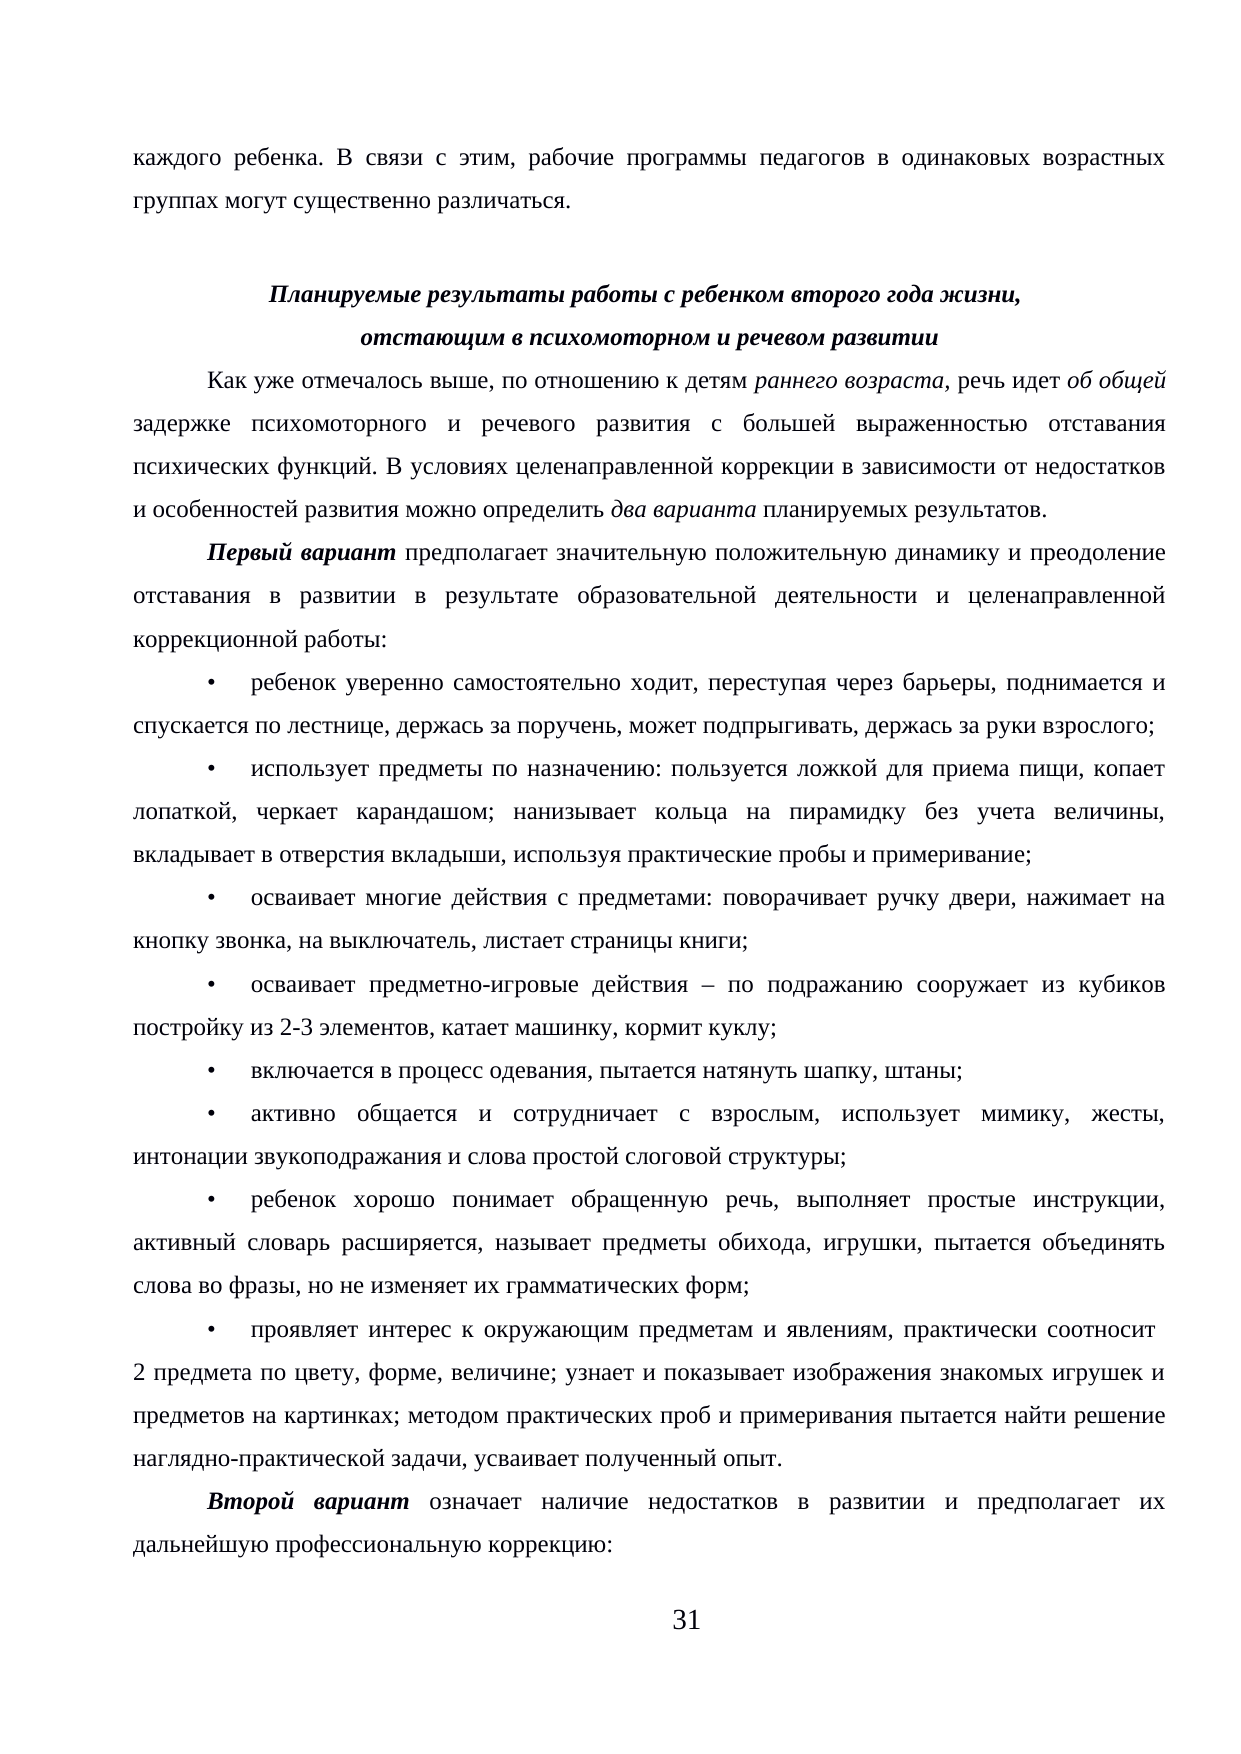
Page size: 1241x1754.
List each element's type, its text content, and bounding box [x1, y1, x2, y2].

list ребенок уверенно самостоятельно ходит, переступая через барьеры, поднимается и спускается по лестнице, держась за поручень, может подпрыгивать, держась за руки взрослого; [133, 667, 1166, 739]
list осваивает многие действия с предметами: поворачивает ручку двери, нажимает на кнопку звонка, на выключатель, листает страницы книги; [133, 882, 1166, 954]
list активно общается и сотрудничает с взрослым, использует мимику, жесты, интонации звукоподражания и слова простой слоговой структуры; [133, 1098, 1166, 1170]
list осваивает предметно-игровые действия – по подражанию сооружает из кубиков постройку из 2-3 элементов, катает машинку, кормит куклу; [133, 969, 1166, 1041]
list использует предметы по назначению: пользуется ложкой для приема пищи, копает лопаткой, черкает карандашом; нанизывает кольца на пирамидку без учета величины, вкладывает в отверстия вкладыши, используя практические пробы и примеривание; [133, 753, 1166, 868]
text Первый вариант предполагает значительную положительную динамику и преодоление отставания в развитии в результате образовательной деятельности и целенаправленной коррекционной работы: [133, 537, 1166, 652]
list ребенок хорошо понимает обращенную речь, выполняет простые инструкции, активный словарь расширяется, называет предметы обихода, игрушки, пытается объединять слова во фразы, но не изменяет их грамматических форм; [133, 1184, 1166, 1299]
list включается в процесс одевания, пытается натянуть шапку, штаны; [133, 1055, 1166, 1084]
text Как уже отмечалось выше, по отношению к детям раннего возраста, речь идет об общей задержке психомоторного и речевого развития с большей выраженностью отставания психических функций. В условиях целенаправленной коррекции в зависимости от недостатков и особенностей развития можно определить два варианта планируемых результатов. [133, 365, 1166, 523]
text Планируемые результаты работы с ребенком второго года жизни, отстающим в психомоторном и речевом развитии [130, 279, 1166, 351]
list проявляет интерес к окружающим предметам и явлениям, практически соотносит 2 предмета по цвету, форме, величине; узнает и показывает изображения знакомых игрушек и предметов на картинках; методом практических проб и примеривания пытается найти решение наглядно-практической задачи, усваивает полученный опыт. [133, 1314, 1166, 1472]
text Второй вариант означает наличие недостатков в развитии и предполагает их дальнейшую профессиональную коррекцию: [133, 1486, 1166, 1558]
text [133, 142, 1166, 214]
